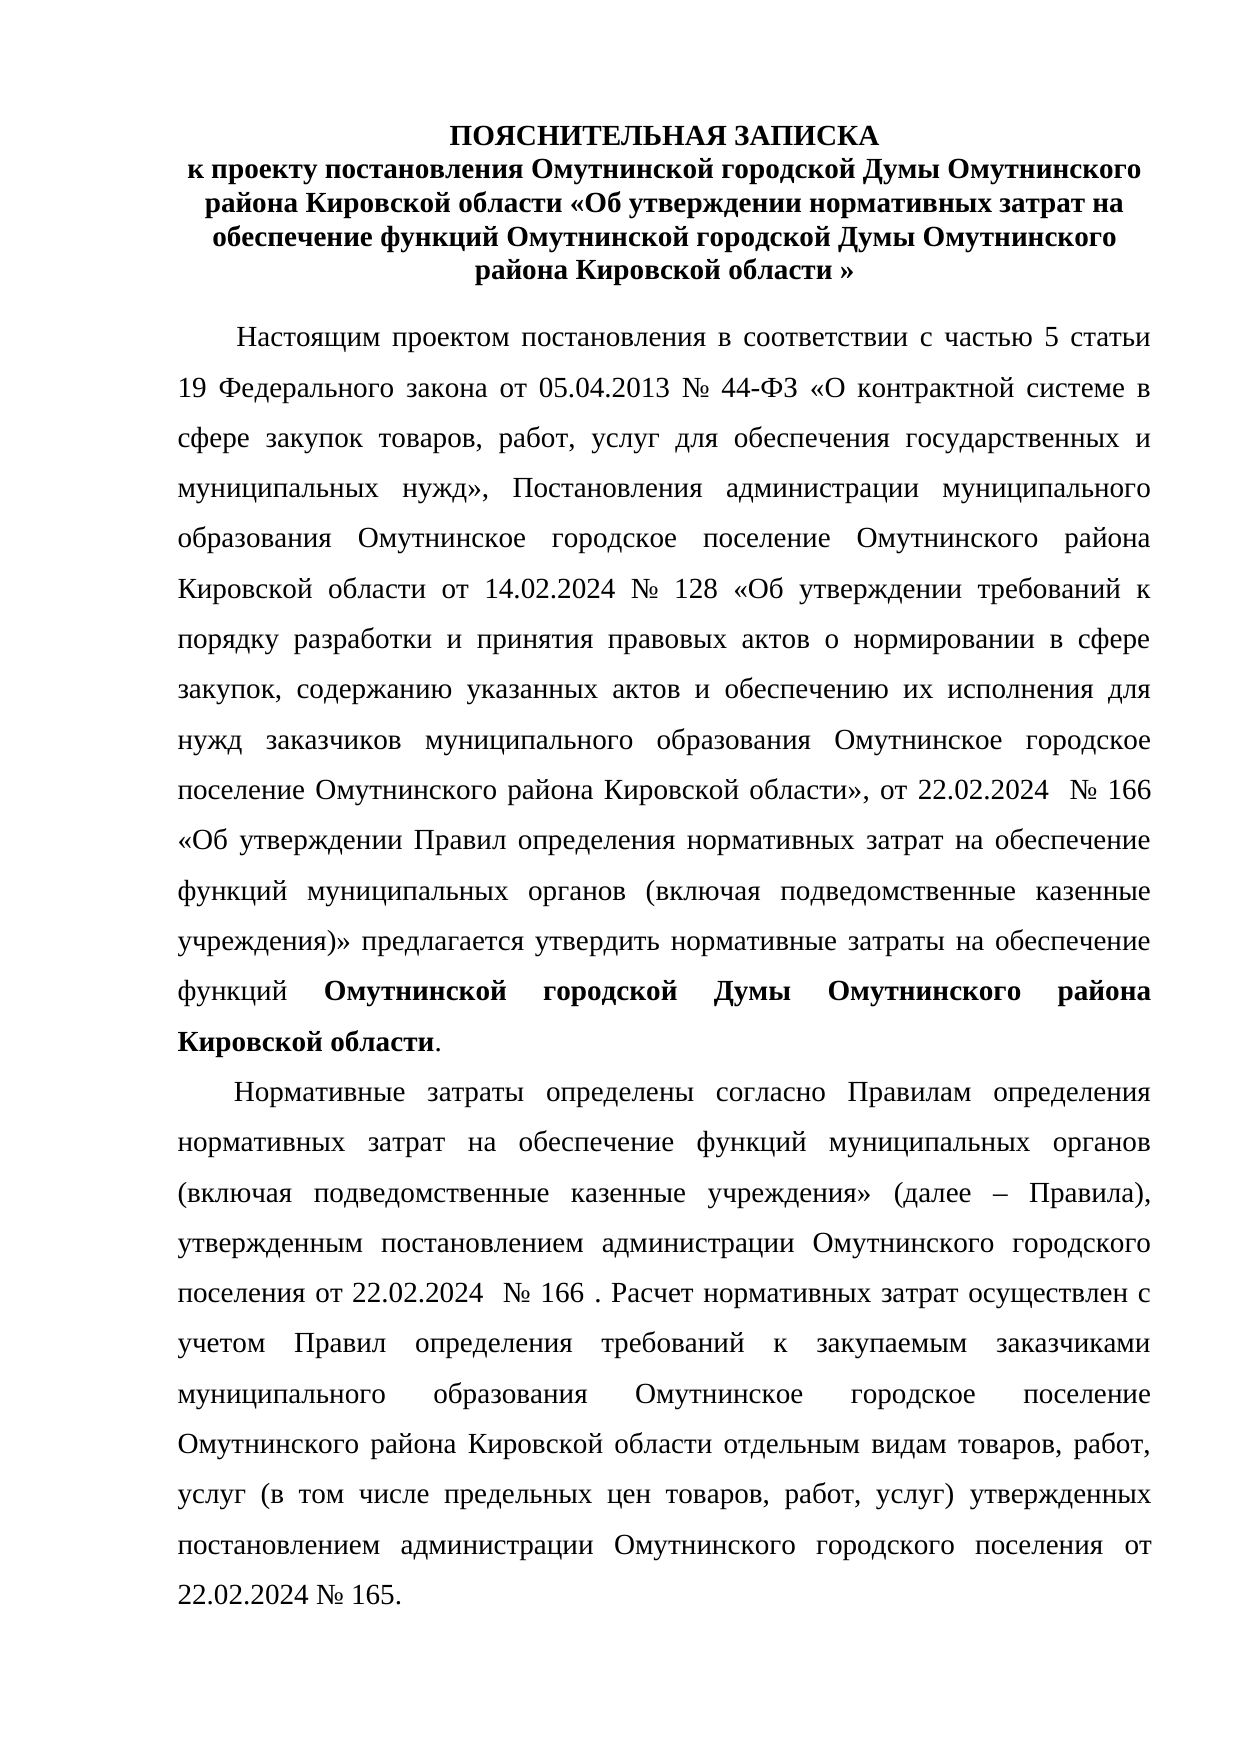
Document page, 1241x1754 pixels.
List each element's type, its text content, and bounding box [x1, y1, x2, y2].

text ПОЯСНИТЕЛЬНАЯ ЗАПИСКА [177, 118, 1152, 152]
text Настоящим проектом постановления в соответствии с частью 5 статьи 19 Федерального закона от 05.04.2013 № 44-ФЗ «О контрактной системе в сфере закупок товаров, работ, услуг для обеспечения государственных и муниципальных нужд», Постановления администрации муниципального образования Омутнинское городское поселение Омутнинского района Кировской области от 14.02.2024 № 128 «Об утверждении требований к порядку разработки и принятия правовых актов о нормировании в сфере закупок, содержанию указанных актов и обеспечению их исполнения для нужд заказчиков муниципального образования Омутнинское городское поселение Омутнинского района Кировской области», от 22.02.2024 № 166 «Об утверждении Правил определения нормативных затрат на обеспечение функций муниципальных органов (включая подведомственные казенные учреждения)» предлагается утвердить нормативные затраты на обеспечение функций Омутнинской городской Думы Омутнинского района Кировской области. [177, 319, 1152, 1057]
text Нормативные затраты определены согласно Правилам определения нормативных затрат на обеспечение функций муниципальных органов (включая подведомственные казенные учреждения» (далее – Правила), утвержденным постановлением администрации Омутнинского городского поселения от 22.02.2024 № 166 . Расчет нормативных затрат осуществлен с учетом Правил определения требований к закупаемым заказчиками муниципального образования Омутнинское городское поселение Омутнинского района Кировской области отдельным видам товаров, работ, услуг (в том числе предельных цен товаров, работ, услуг) утвержденных постановлением администрации Омутнинского городского поселения от 22.02.2024 № 165. [177, 1074, 1152, 1611]
text к проекту постановления Омутнинской городской Думы Омутнинского района Кировской области «Об утверждении нормативных затрат на обеспечение функций Омутнинской городской Думы Омутнинского района Кировской области » [177, 152, 1152, 286]
